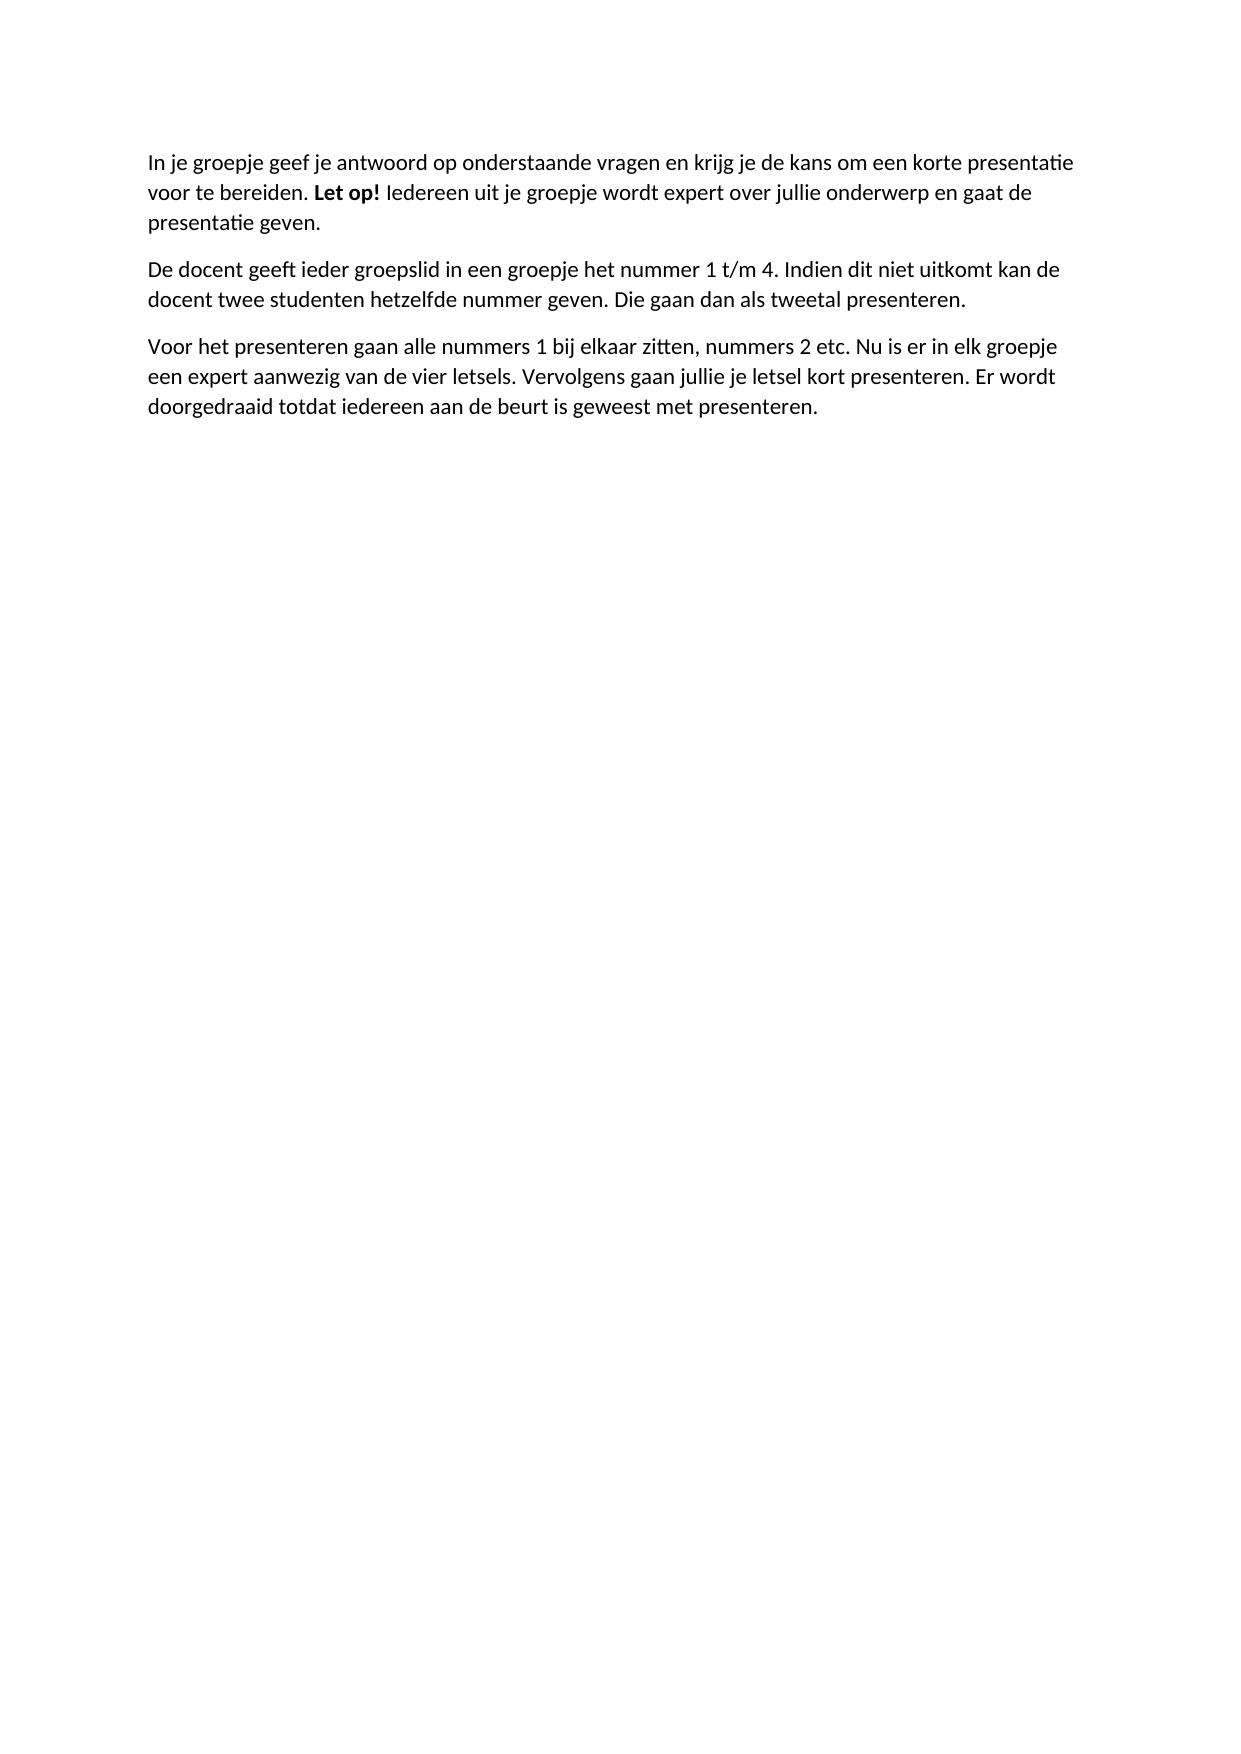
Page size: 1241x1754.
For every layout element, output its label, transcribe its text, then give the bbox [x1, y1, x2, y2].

text In je groepje geef je antwoord op onderstaande vragen en krijg je de kans om een korte presentatie voor te bereiden. Let op! Iedereen uit je groepje wordt expert over jullie onderwerp en gaat de presentatie geven. [148, 148, 1093, 236]
text Voor het presenteren gaan alle nummers 1 bij elkaar zitten, nummers 2 etc. Nu is er in elk groepje een expert aanwezig van de vier letsels. Vervolgens gaan jullie je letsel kort presenteren. Er wordt doorgedraaid totdat iedereen aan de beurt is geweest met presenteren. [148, 332, 1093, 420]
text De docent geeft ieder groepslid in een groepje het nummer 1 t/m 4. Indien dit niet uitkomt kan de docent twee studenten hetzelfde nummer geven. Die gaan dan als tweetal presenteren. [148, 255, 1093, 313]
